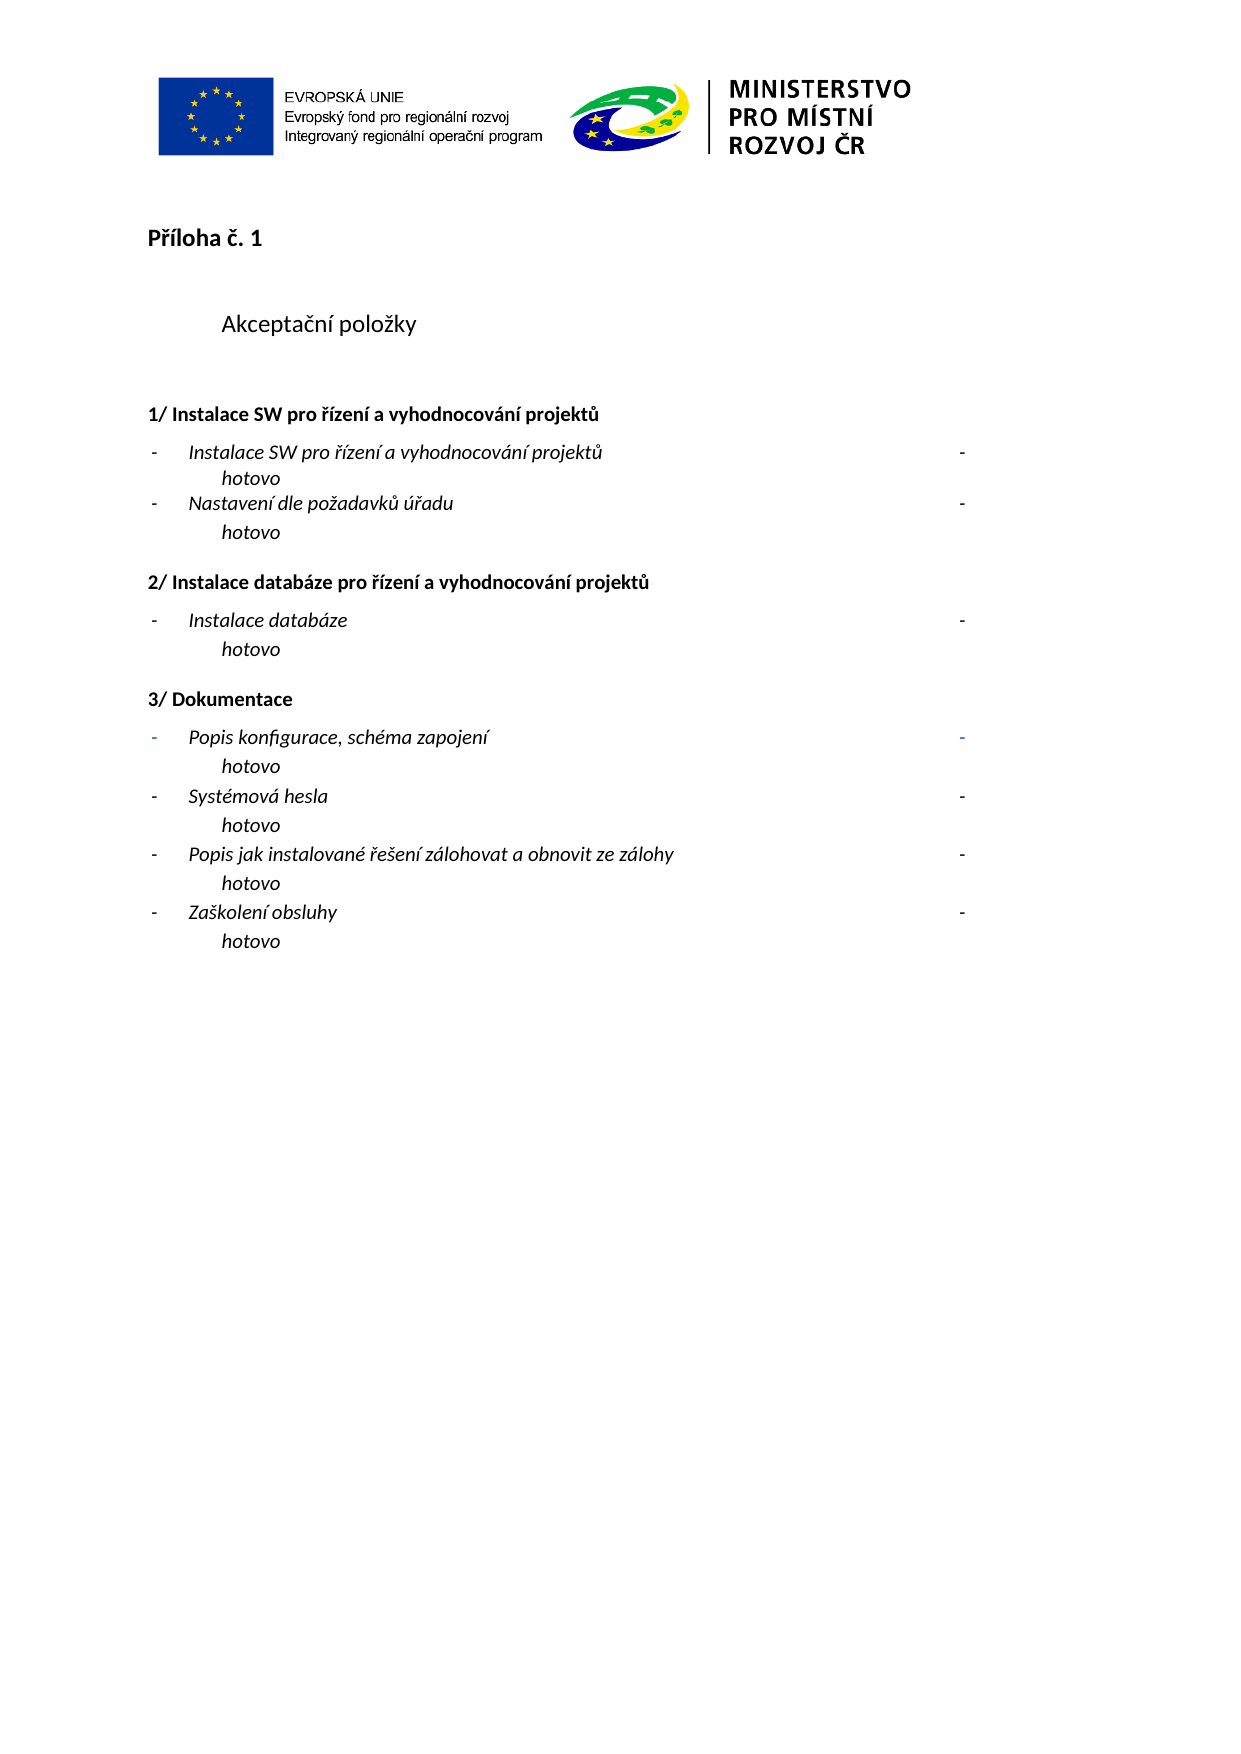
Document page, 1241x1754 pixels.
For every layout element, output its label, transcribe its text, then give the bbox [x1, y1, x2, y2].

list Popis konfigurace, schéma zapojení - hotovo [151, 724, 1093, 779]
picture [155, 73, 938, 160]
list Instalace SW pro řízení a vyhodnocování projektů - hotovo [151, 439, 1093, 490]
list Popis jak instalované řešení zálohovat a obnovit ze zálohy - hotovo [151, 841, 1093, 896]
text 1/ Instalace SW pro řízení a vyhodnocování projektů [148, 402, 1093, 427]
text 3/ Dokumentace [148, 687, 1093, 712]
list Zaškolení obsluhy - hotovo [151, 899, 1093, 954]
text 2/ Instalace databáze pro řízení a vyhodnocování projektů [148, 569, 1093, 595]
text Příloha č. 1 [148, 223, 1093, 253]
list Instalace databáze - hotovo [151, 607, 1093, 662]
list Systémová hesla - hotovo [151, 783, 1093, 837]
text Akceptační položky [148, 309, 1093, 339]
list Nastavení dle požadavků úřadu - hotovo [151, 490, 1093, 545]
